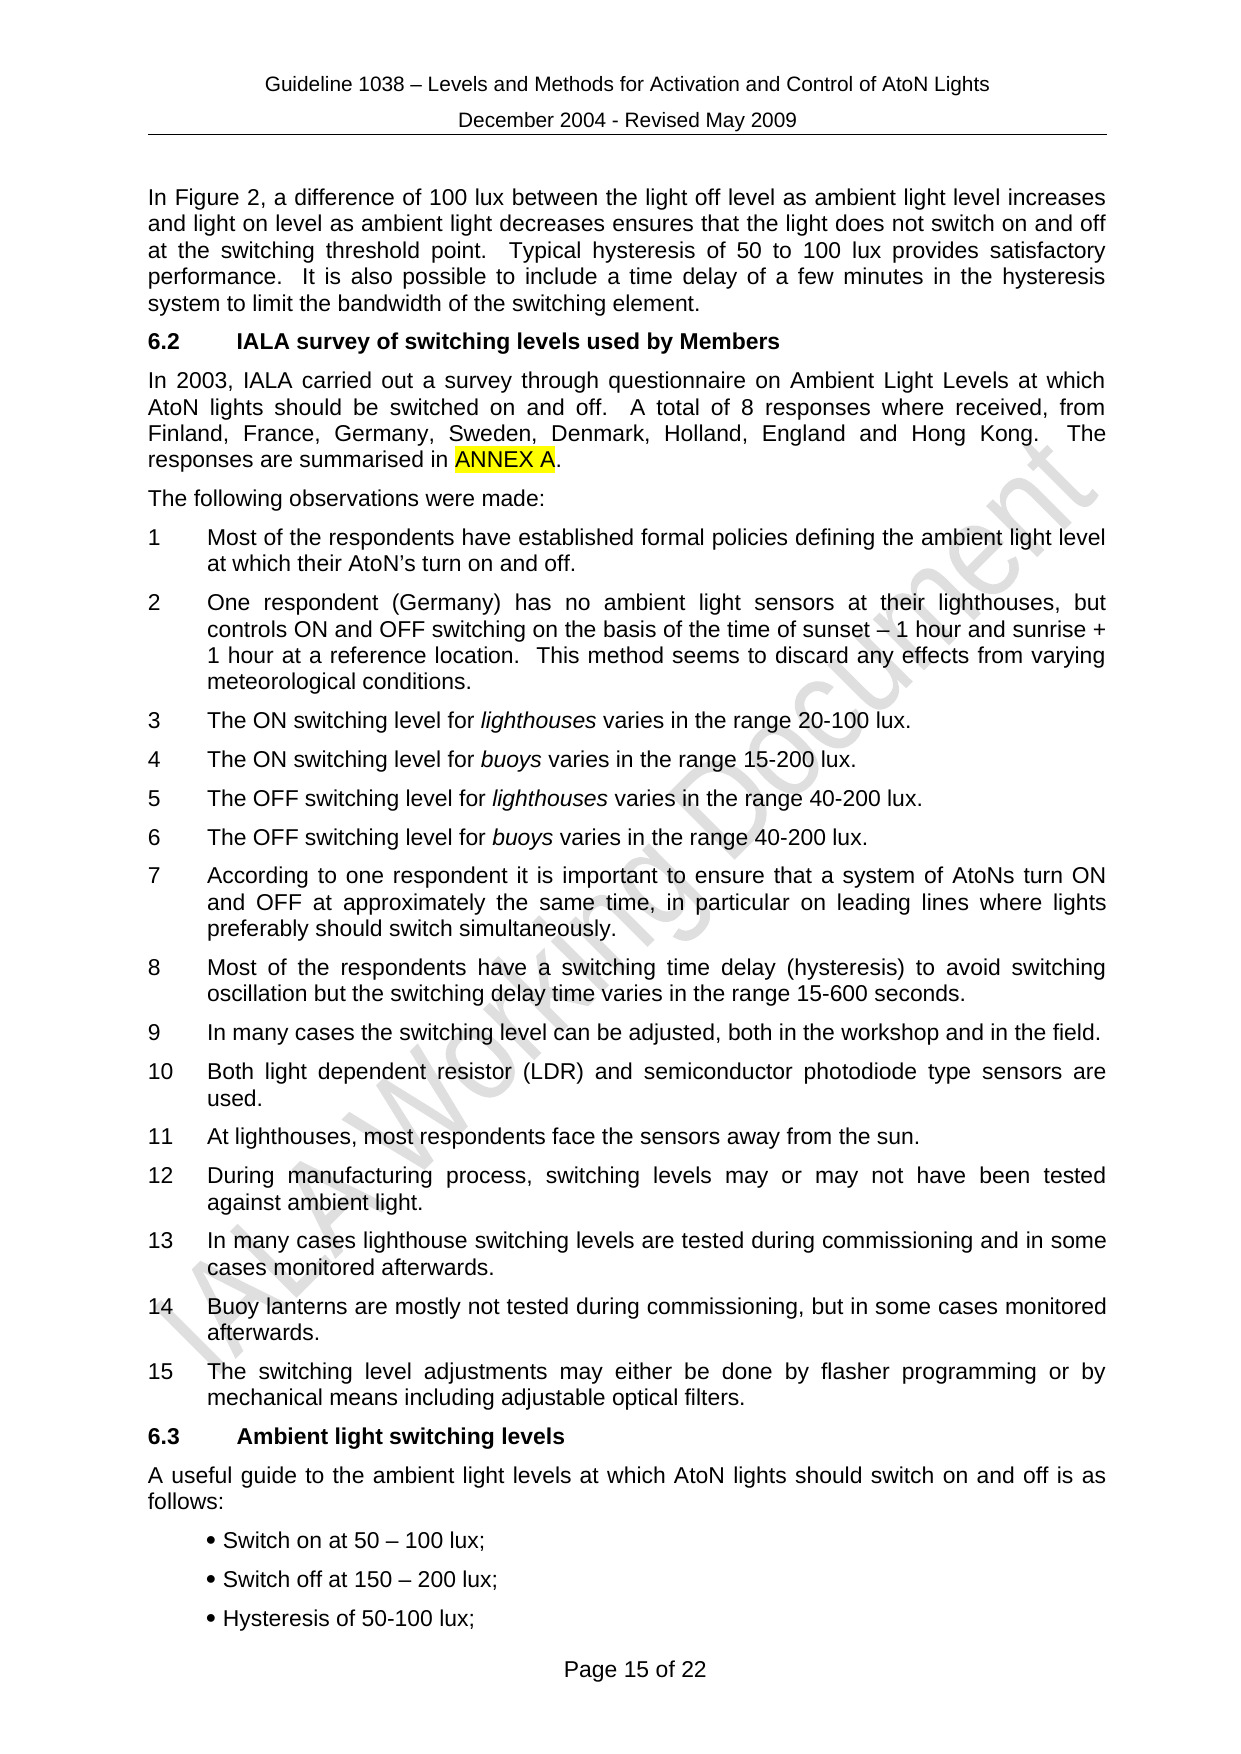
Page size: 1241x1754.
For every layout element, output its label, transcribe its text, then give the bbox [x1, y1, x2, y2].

list The switching level adjustments may either be done by flasher programming or by mechanical means including adjustable optical filters. [148, 1358, 1107, 1411]
list According to one respondent it is important to ensure that a system of AtoNs turn ON and OFF at approximately the same time, in particular on leading lines where lights preferably should switch simultaneously. [148, 862, 1107, 942]
list Most of the respondents have established formal policies defining the ambient light level at which their AtoN’s turn on and off. [148, 524, 1107, 577]
list One respondent () has no ambient light sensors at their lighthouses, but controls ON and OFF switching on the basis of the time of sunset – 1 hour and sunrise + 1 hour at a reference location. This method seems to discard any effects from varying meteorological conditions. [148, 589, 1107, 694]
list At lighthouses, most respondents face the sensors away from the sun. [148, 1123, 1107, 1150]
list During manufacturing process, switching levels may or may not have been tested against ambient light. [148, 1162, 1107, 1215]
text A useful guide to the ambient light levels at which AtoN lights should switch on and off is as follows: [148, 1462, 1107, 1514]
subtitle IALA survey of switching levels used by Members [148, 328, 1107, 355]
list Most of the respondents have a switching time delay (hysteresis) to avoid switching oscillation but the switching delay time varies in the range 15-600 seconds. [148, 954, 1107, 1007]
list Buoy lanterns are mostly not tested during commissioning, but in some cases monitored afterwards. [148, 1293, 1107, 1345]
subtitle Ambient light switching levels [148, 1423, 1107, 1449]
text The following observations were made: [148, 485, 1107, 511]
text In 2003, IALA carried out a survey through questionnaire on Ambient Light Levels at which AtoN lights should be switched on and off. A total of 8 responses where received, from , , , , , , and . The responses are summarised in ANNEX 1. [148, 367, 1107, 473]
text Switch off at 150 – 200 lux; [207, 1566, 1107, 1592]
list In many cases the switching level can be adjusted, both in the workshop and in the field. [148, 1019, 1107, 1046]
text Switch on at 50 – 100 lux; [207, 1527, 1107, 1553]
list The ON switching level for buoys varies in the range 15-200 lux. [148, 746, 1107, 772]
list The OFF switching level for buoys varies in the range 40-200 lux. [148, 824, 1107, 850]
text In Figure 2, a difference of 100 lux between the light off level as ambient light level increases and light on level as ambient light decreases ensures that the light does not switch on and off at the switching threshold point. Typical hysteresis of 50 to 100 lux provides satisfactory performance. It is also possible to include a time delay of a few minutes in the hysteresis system to limit the bandwidth of the switching element. [148, 184, 1107, 316]
list In many cases lighthouse switching levels are tested during commissioning and in some cases monitored afterwards. [148, 1227, 1107, 1280]
list The ON switching level for lighthouses varies in the range 20-100 lux. [148, 707, 1107, 733]
text Hysteresis of 50-100 lux; [207, 1605, 1107, 1631]
list The OFF switching level for lighthouses varies in the range 40-200 lux. [148, 785, 1107, 811]
list Both light dependent resistor (LDR) and semiconductor photodiode type sensors are used. [148, 1058, 1107, 1111]
